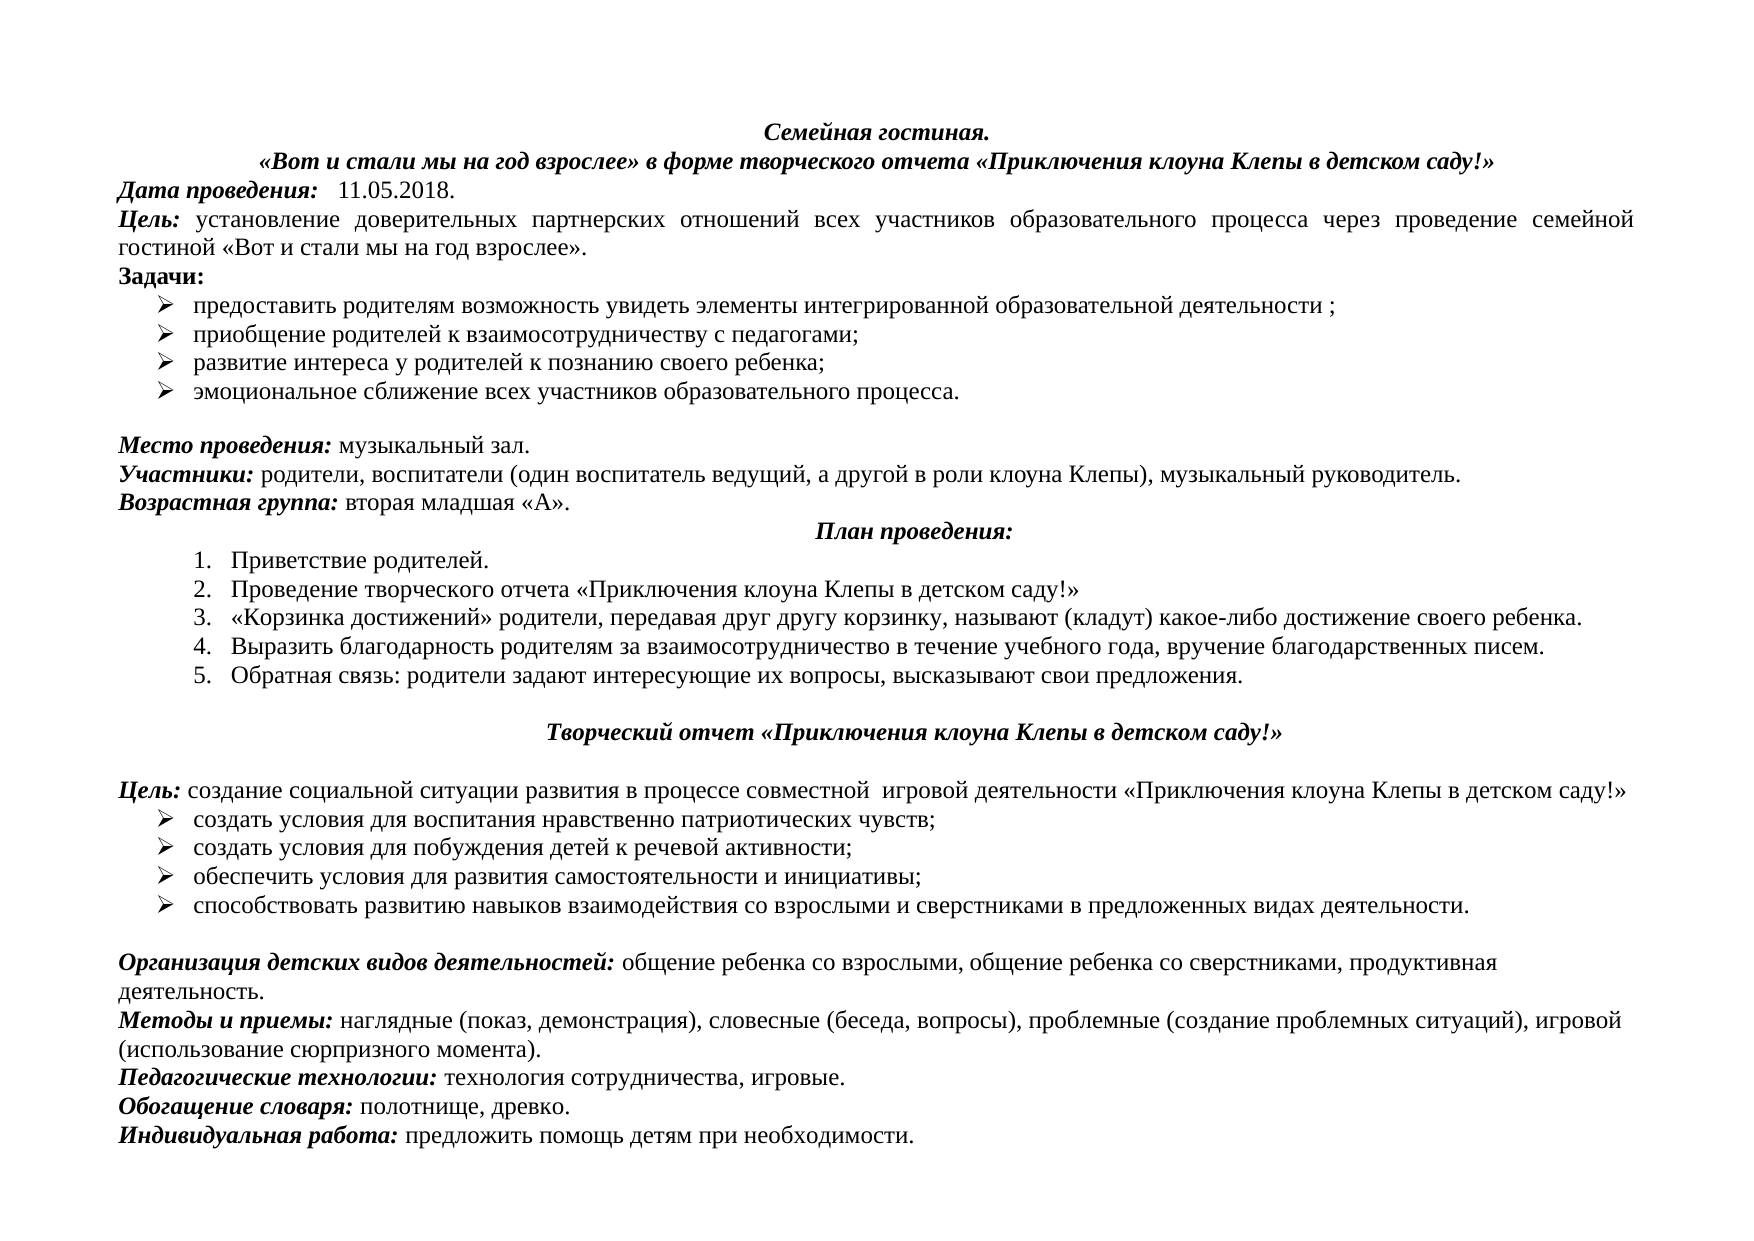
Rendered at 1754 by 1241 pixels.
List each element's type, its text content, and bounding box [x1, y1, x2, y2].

list Обратная связь: родители задают интересующие их вопросы, высказывают свои предложения. [193, 660, 1636, 689]
list создать условия для воспитания нравственно патриотических чувств; [156, 804, 1636, 832]
text Педагогические технологии: технология сотрудничества, игровые. [118, 1062, 1636, 1091]
list «Корзинка достижений» родители, передавая друг другу корзинку, называют (кладут) какое-либо достижение своего ребенка. [193, 602, 1636, 631]
list Приветствие родителей. [193, 545, 1636, 574]
text Творческий отчет «Приключения клоуна Клепы в детском саду!» [193, 717, 1636, 746]
text Цель: создание социальной ситуации развития в процессе совместной игровой деятельности «Приключения клоуна Клепы в детском саду!» [118, 775, 1636, 804]
text План проведения: [193, 516, 1636, 545]
subtitle Место проведения: музыкальный зал. [118, 430, 1636, 459]
subtitle Семейная гостиная. [118, 117, 1636, 146]
subtitle Задачи: [118, 261, 1636, 290]
list Выразить благодарность родителям за взаимосотрудничество в течение учебного года, вручение благодарственных писем. [193, 631, 1636, 660]
list создать условия для побуждения детей к речевой активности; [156, 832, 1636, 861]
text Организация детских видов деятельностей: общение ребенка со взрослыми, общение ребенка со сверстниками, продуктивная деятельность. [118, 947, 1636, 1005]
subtitle развитие интереса у родителей к познанию своего ребенка; [156, 347, 1636, 376]
subtitle Участники: родители, воспитатели (один воспитатель ведущий, а другой в роли клоуна Клепы), музыкальный руководитель. [118, 459, 1636, 487]
subtitle приобщение родителей к взаимосотрудничеству с педагогами; [156, 319, 1636, 347]
list обеспечить условия для развития самостоятельности и инициативы; [156, 861, 1636, 890]
subtitle Возрастная группа: вторая младшая «А». [118, 487, 1636, 516]
subtitle Дата проведения: 11.05.2018. [118, 175, 1636, 204]
text Методы и приемы: наглядные (показ, демонстрация), словесные (беседа, вопросы), проблемные (создание проблемных ситуаций), игровой (использование сюрпризного момента). [118, 1005, 1636, 1062]
text Обогащение словаря: полотнище, древко. [118, 1091, 1636, 1120]
list эмоциональное сближение всех участников образовательного процесса. [156, 376, 1636, 405]
text Индивидуальная работа: предложить помощь детям при необходимости. [118, 1120, 1636, 1149]
subtitle «Вот и стали мы на год взрослее» в форме творческого отчета «Приключения клоуна Клепы в детском саду!» [118, 146, 1636, 175]
subtitle Цель: установление доверительных партнерских отношений всех участников образовательного процесса через проведение семейной гостиной «Вот и стали мы на год взрослее». [118, 204, 1636, 261]
list способствовать развитию навыков взаимодействия со взрослыми и сверстниками в предложенных видах деятельности. [156, 890, 1636, 919]
subtitle предоставить родителям возможность увидеть элементы интегрированной образовательной деятельности ; [156, 290, 1636, 319]
list Проведение творческого отчета «Приключения клоуна Клепы в детском саду!» [193, 574, 1636, 602]
